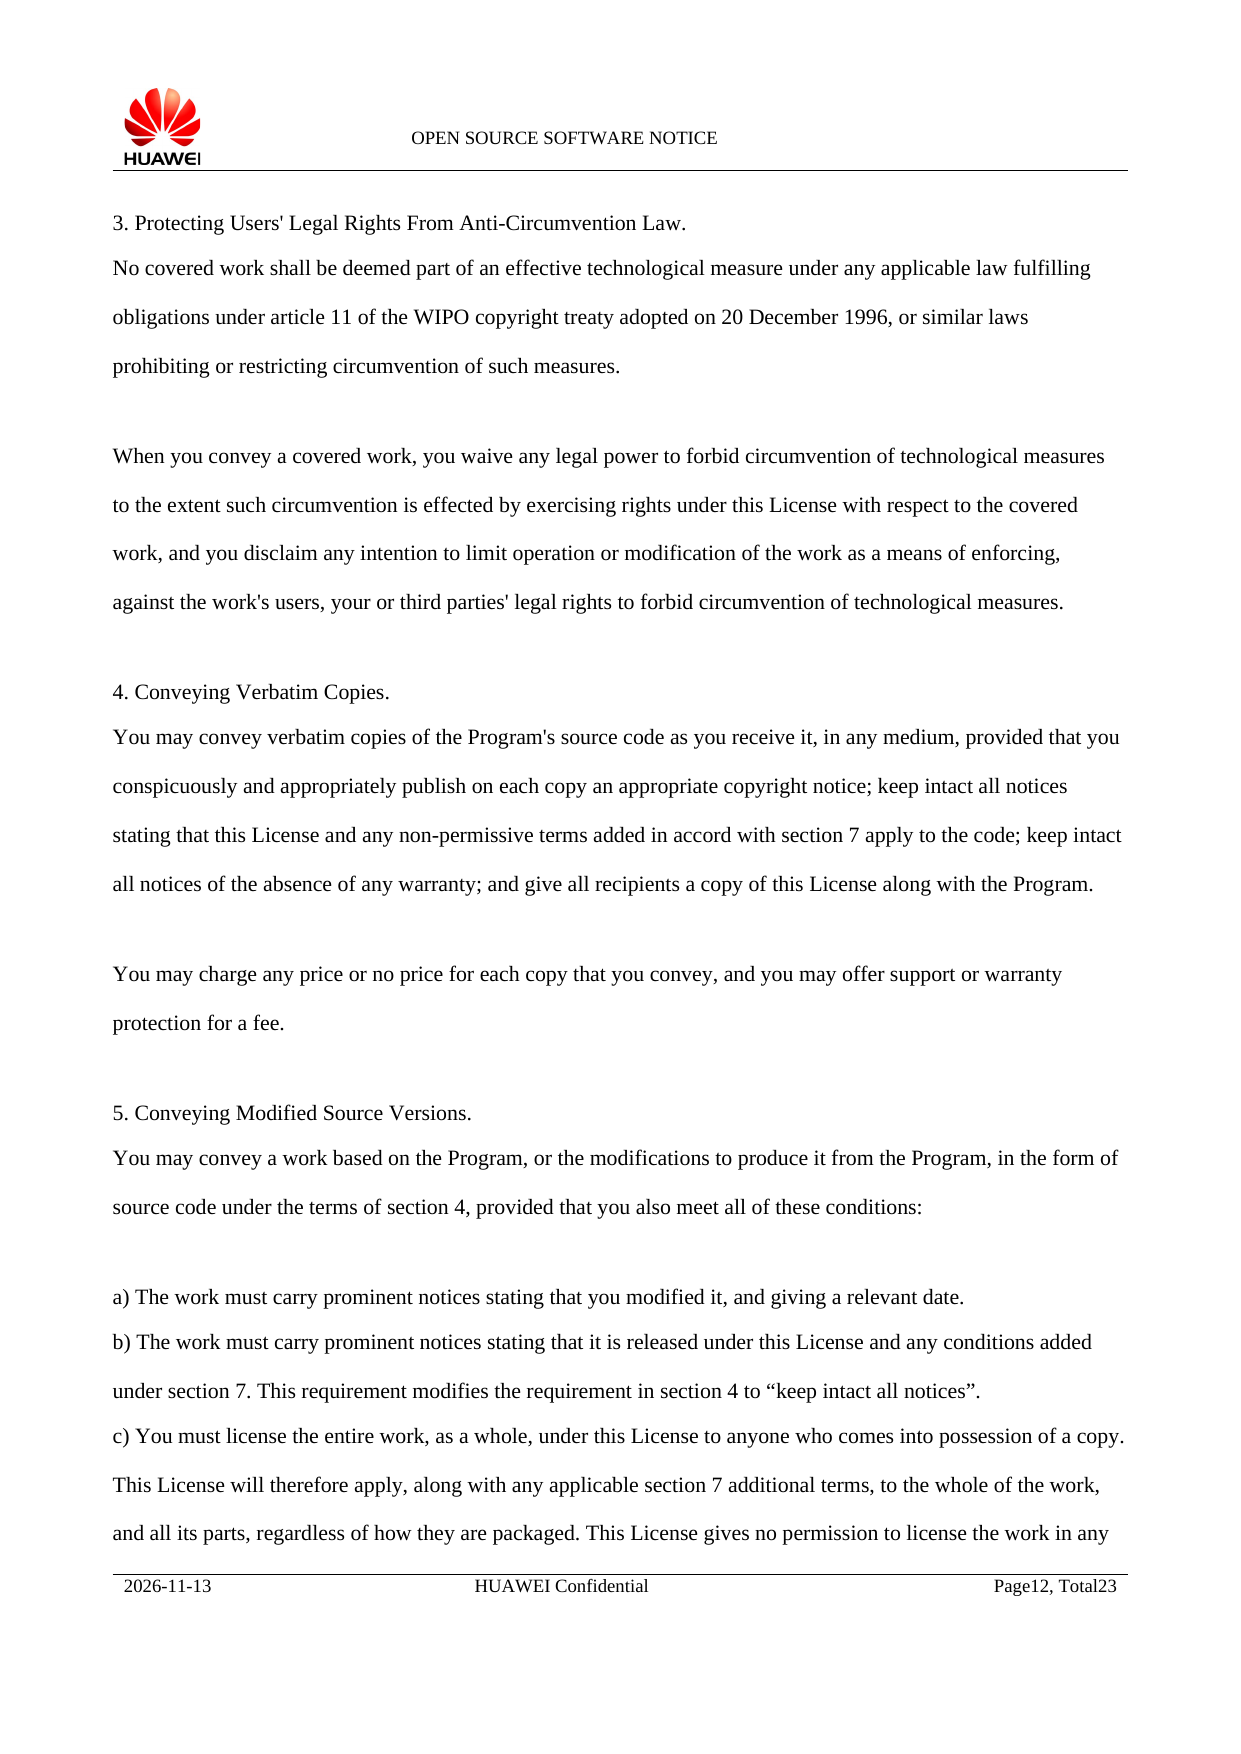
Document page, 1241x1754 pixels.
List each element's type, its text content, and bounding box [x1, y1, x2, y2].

text 5. Conveying Modified Source Versions. [112, 1096, 1128, 1129]
text You may convey verbatim copies of the Program's source code as you receive it, in any medium, provided that you conspicuously and appropriately publish on each copy an appropriate copyright notice; keep intact all notices stating that this License and any non-permissive terms added in accord with section 7 apply to the code; keep intact all notices of the absence of any warranty; and give all recipients a copy of this License along with the Program. [112, 721, 1128, 899]
text b) The work must carry prominent notices stating that it is released under this License and any conditions added under section 7. This requirement modifies the requirement in section 4 to “keep intact all notices”. [112, 1325, 1128, 1407]
text You may convey a work based on the Program, or the modifications to produce it from the Program, in the form of source code under the terms of section 4, provided that you also meet all of these conditions: [112, 1141, 1128, 1222]
text a) The work must carry prominent notices stating that you modified it, and giving a relevant date. [112, 1280, 1128, 1313]
text You may charge any price or no price for each copy that you convey, and you may offer support or warranty protection for a fee. [112, 957, 1128, 1038]
text 3. Protecting Users' Legal Rights From Anti-Circumvention Law. [112, 206, 1128, 239]
text No covered work shall be deemed part of an effective technological measure under any applicable law fulfilling obligations under article 11 of the WIPO copyright treaty adopted on 20 December 1996, or similar laws prohibiting or restricting circumvention of such measures. [112, 251, 1128, 381]
text 4. Conveying Verbatim Copies. [112, 676, 1128, 708]
picture [124, 88, 201, 165]
text When you convey a covered work, you waive any legal power to forbid circumvention of technological measures to the extent such circumvention is effected by exercising rights under this License with respect to the covered work, and you disclaim any intention to limit operation or modification of the work as a means of enforcing, against the work's users, your or third parties' legal rights to forbid circumvention of technological measures. [112, 439, 1128, 618]
